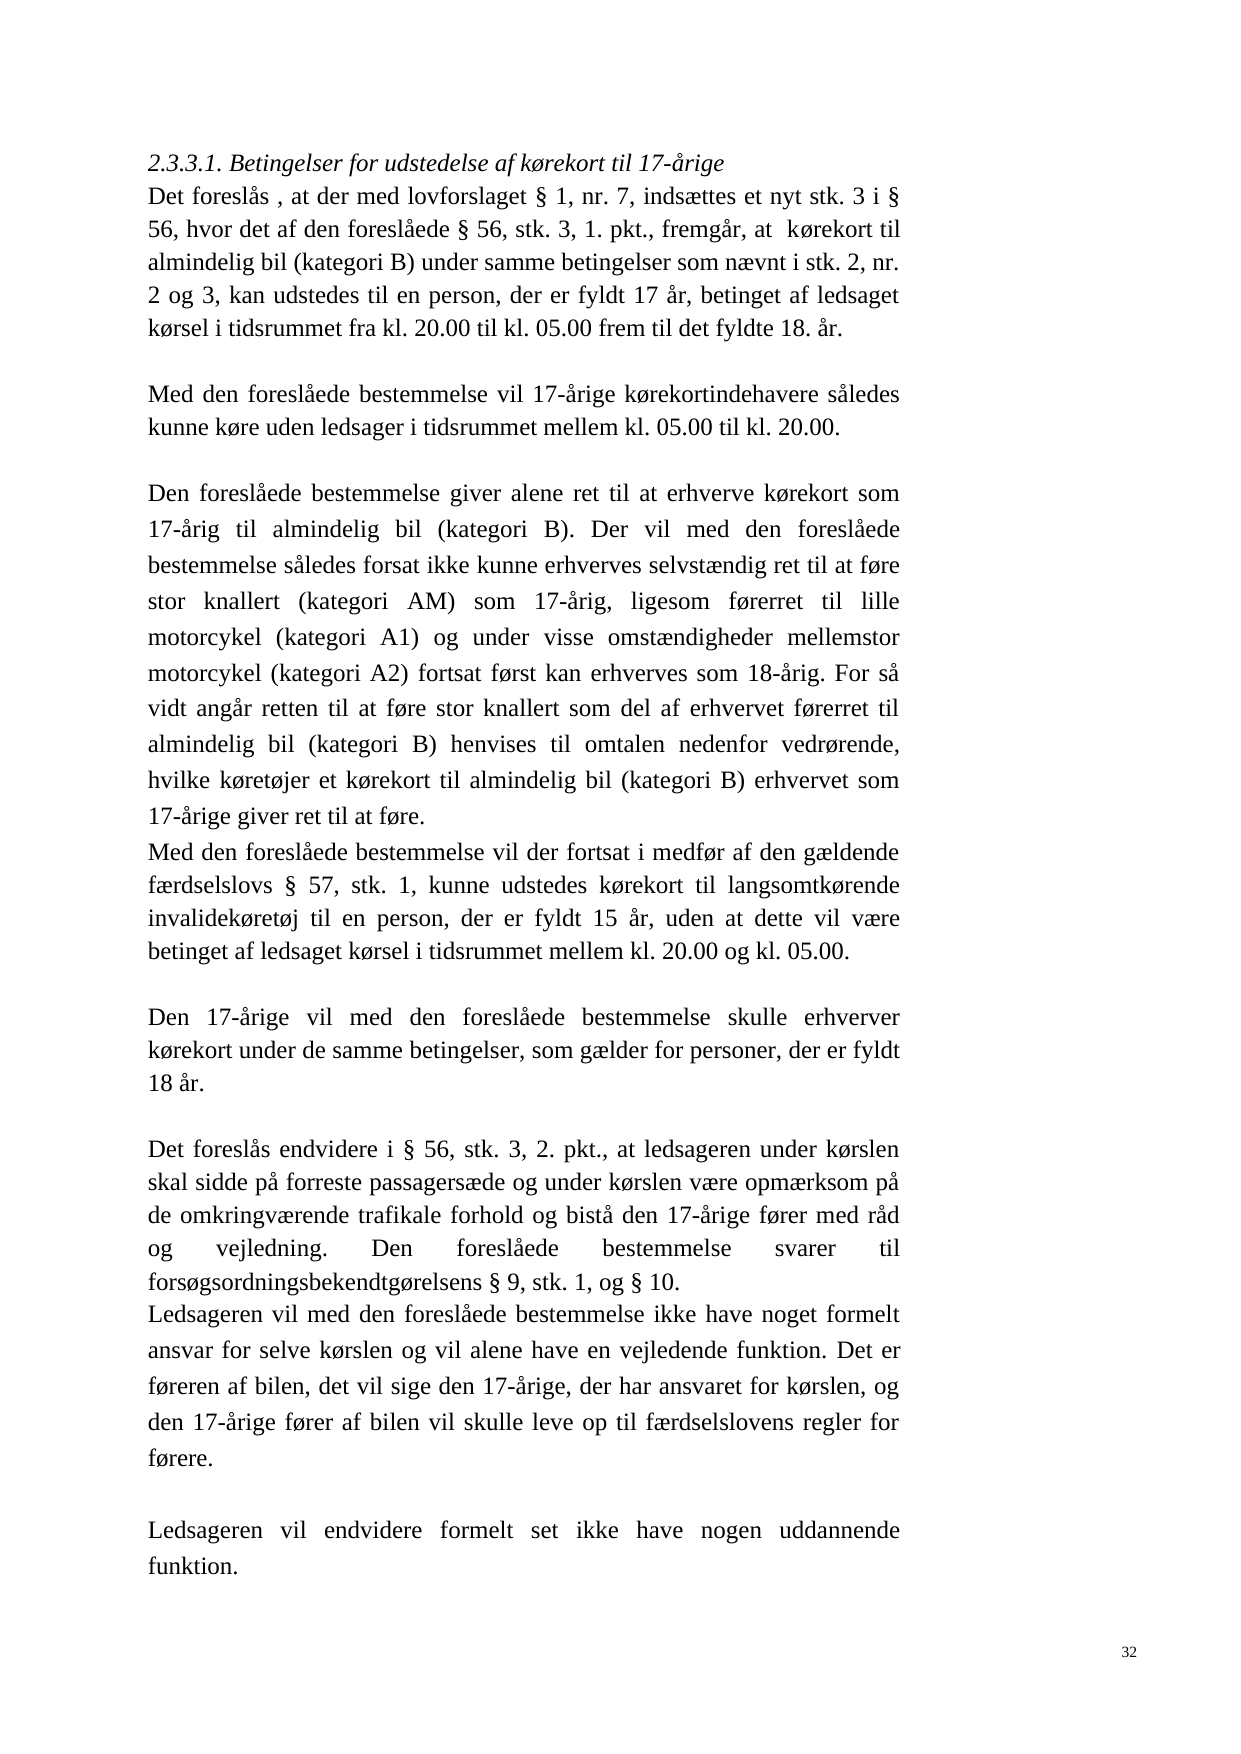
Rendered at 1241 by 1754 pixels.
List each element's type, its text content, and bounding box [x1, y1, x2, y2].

text Ledsageren vil med den foreslåede bestemmelse ikke have noget formelt ansvar for selve kørslen og vil alene have en vejledende funktion. Det er føreren af bilen, det vil sige den 17-årige, der har ansvaret for kørslen, og den 17-årige fører af bilen vil skulle leve op til færdselslovens regler for førere. [148, 1299, 901, 1472]
text Med den foreslåede bestemmelse vil 17-årige kørekortindehavere således kunne køre uden ledsager i tidsrummet mellem kl. 05.00 til kl. 20.00. [148, 379, 901, 441]
text Det foreslås endvidere i § 56, stk. 3, 2. pkt., at ledsageren under kørslen skal sidde på forreste passagersæde og under kørslen være opmærksom på de omkringværende trafikale forhold og bistå den 17-årige fører med råd og vejledning. Den foreslåede bestemmelse svarer til forsøgsordningsbekendtgørelsens § 9, stk. 1, og § 10. [148, 1134, 901, 1295]
text 2.3.3.1. Betingelser for udstedelse af kørekort til 17-årige [148, 148, 901, 176]
text Med den foreslåede bestemmelse vil der fortsat i medfør af den gældende færdselslovs § 57, stk. 1, kunne udstedes kørekort til langsomtkørende invalidekøretøj til en person, der er fyldt 15 år, uden at dette vil være betinget af ledsaget kørsel i tidsrummet mellem kl. 20.00 og kl. 05.00. [148, 837, 901, 965]
text Det foreslås , at der med lovforslaget § 1, nr. 7, indsættes et nyt stk. 3 i § 56, hvor det af den foreslåede § 56, stk. 3, 1. pkt., fremgår, at kørekort til almindelig bil (kategori B) under samme betingelser som nævnt i stk. 2, nr. 2 og 3, kan udstedes til en person, der er fyldt 17 år, betinget af ledsaget kørsel i tidsrummet fra kl. 20.00 til kl. 05.00 frem til det fyldte 18. år. [148, 181, 901, 342]
text Ledsageren vil endvidere formelt set ikke have nogen uddannende funktion. [148, 1515, 901, 1580]
text Den foreslåede bestemmelse giver alene ret til at erhverve kørekort som 17-årig til almindelig bil (kategori B). Der vil med den foreslåede bestemmelse således forsat ikke kunne erhverves selvstændig ret til at føre stor knallert (kategori AM) som 17-årig, ligesom førerret til lille motorcykel (kategori A1) og under visse omstændigheder mellemstor motorcykel (kategori A2) fortsat først kan erhverves som 18-årig. For så vidt angår retten til at føre stor knallert som del af erhvervet førerret til almindelig bil (kategori B) henvises til omtalen nedenfor vedrørende, hvilke køretøjer et kørekort til almindelig bil (kategori B) erhvervet som 17-årige giver ret til at føre. [148, 478, 901, 830]
text Den 17-årige vil med den foreslåede bestemmelse skulle erhverver kørekort under de samme betingelser, som gælder for personer, der er fyldt 18 år. [148, 1002, 901, 1097]
